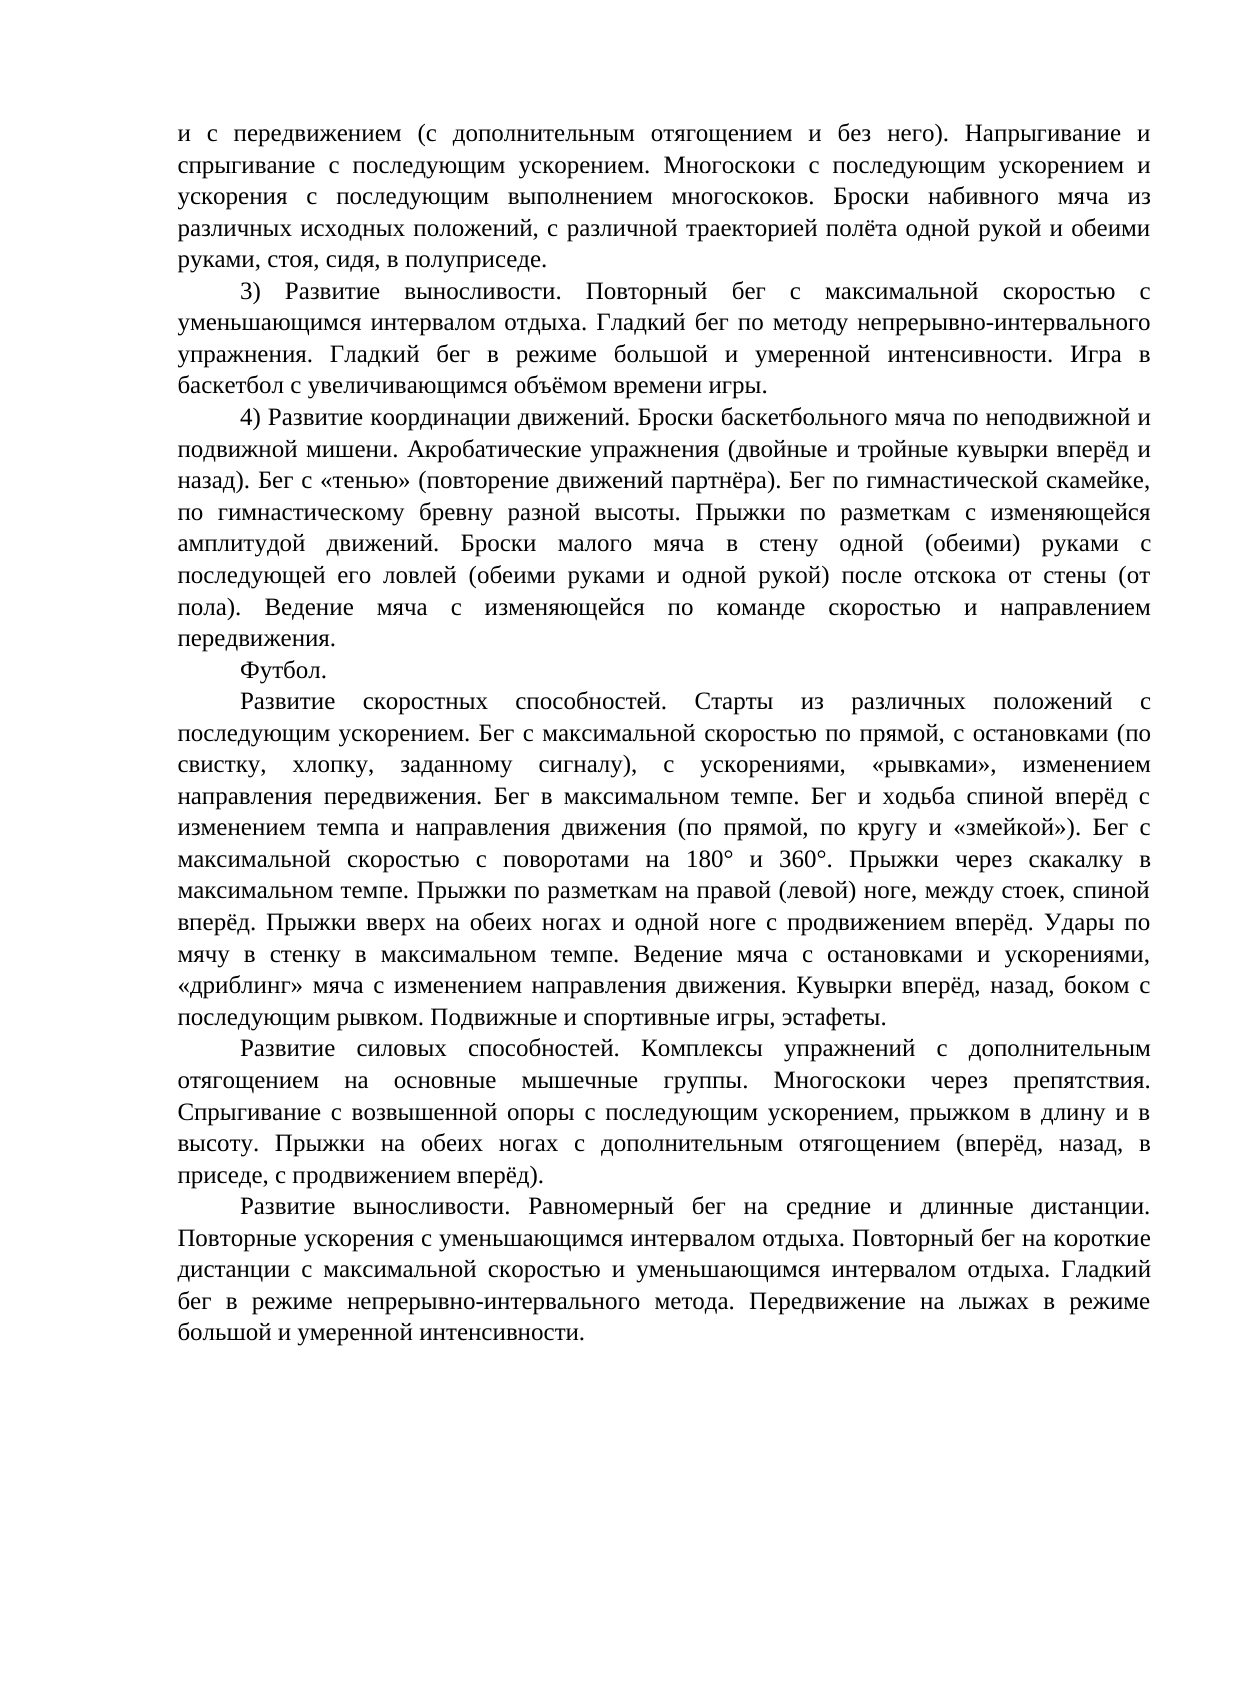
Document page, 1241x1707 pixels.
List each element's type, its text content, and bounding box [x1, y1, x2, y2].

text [177, 118, 1152, 273]
text Развитие выносливости. Равномерный бег на средние и длинные дистанции. Повторные ускорения с уменьшающимся интервалом отдыха. Повторный бег на короткие дистанции с максимальной скоростью и уменьшающимся интервалом отдыха. Гладкий бег в режиме непрерывно-интервального метода. Передвижение на лыжах в режиме большой и умеренной интенсивности. [177, 1191, 1152, 1346]
text 3) Развитие выносливости. Повторный бег с максимальной скоростью с уменьшающимся интервалом отдыха. Гладкий бег по методу непрерывно-интервального упражнения. Гладкий бег в режиме большой и умеренной интенсивности. Игра в баскетбол с увеличивающимся объёмом времени игры. [177, 276, 1152, 399]
text Развитие скоростных способностей. Старты из различных положений с последующим ускорением. Бег с максимальной скоростью по прямой, с остановками (по свистку, хлопку, заданному сигналу), с ускорениями, «рывками», изменением направления передвижения. Бег в максимальном темпе. Бег и ходьба спиной вперёд с изменением темпа и направления движения (по прямой, по кругу и «змейкой»). Бег с максимальной скоростью с поворотами на 180° и 360°. Прыжки через скакалку в максимальном темпе. Прыжки по разметкам на правой (левой) ноге, между стоек, спиной вперёд. Прыжки вверх на обеих ногах и одной ноге с продвижением вперёд. Удары по мячу в стенку в максимальном темпе. Ведение мяча с остановками и ускорениями, «дриблинг» мяча с изменением направления движения. Кувырки вперёд, назад, боком с последующим рывком. Подвижные и спортивные игры, эстафеты. [177, 686, 1152, 1031]
text Развитие силовых способностей. Комплексы упражнений с дополнительным отягощением на основные мышечные группы. Многоскоки через препятствия. Спрыгивание с возвышенной опоры с последующим ускорением, прыжком в длину и в высоту. Прыжки на обеих ногах с дополнительным отягощением (вперёд, назад, в приседе, с продвижением вперёд). [177, 1033, 1152, 1188]
text 4) Развитие координации движений. Броски баскетбольного мяча по неподвижной и подвижной мишени. Акробатические упражнения (двойные и тройные кувырки вперёд и назад). Бег с «тенью» (повторение движений партнёра). Бег по гимнастической скамейке, по гимнастическому бревну разной высоты. Прыжки по разметкам с изменяющейся амплитудой движений. Броски малого мяча в стену одной (обеими) руками с последующей его ловлей (обеими руками и одной рукой) после отскока от стены (от пола). Ведение мяча с изменяющейся по команде скоростью и направлением передвижения. [177, 402, 1152, 652]
text Футбол. [177, 655, 1152, 683]
